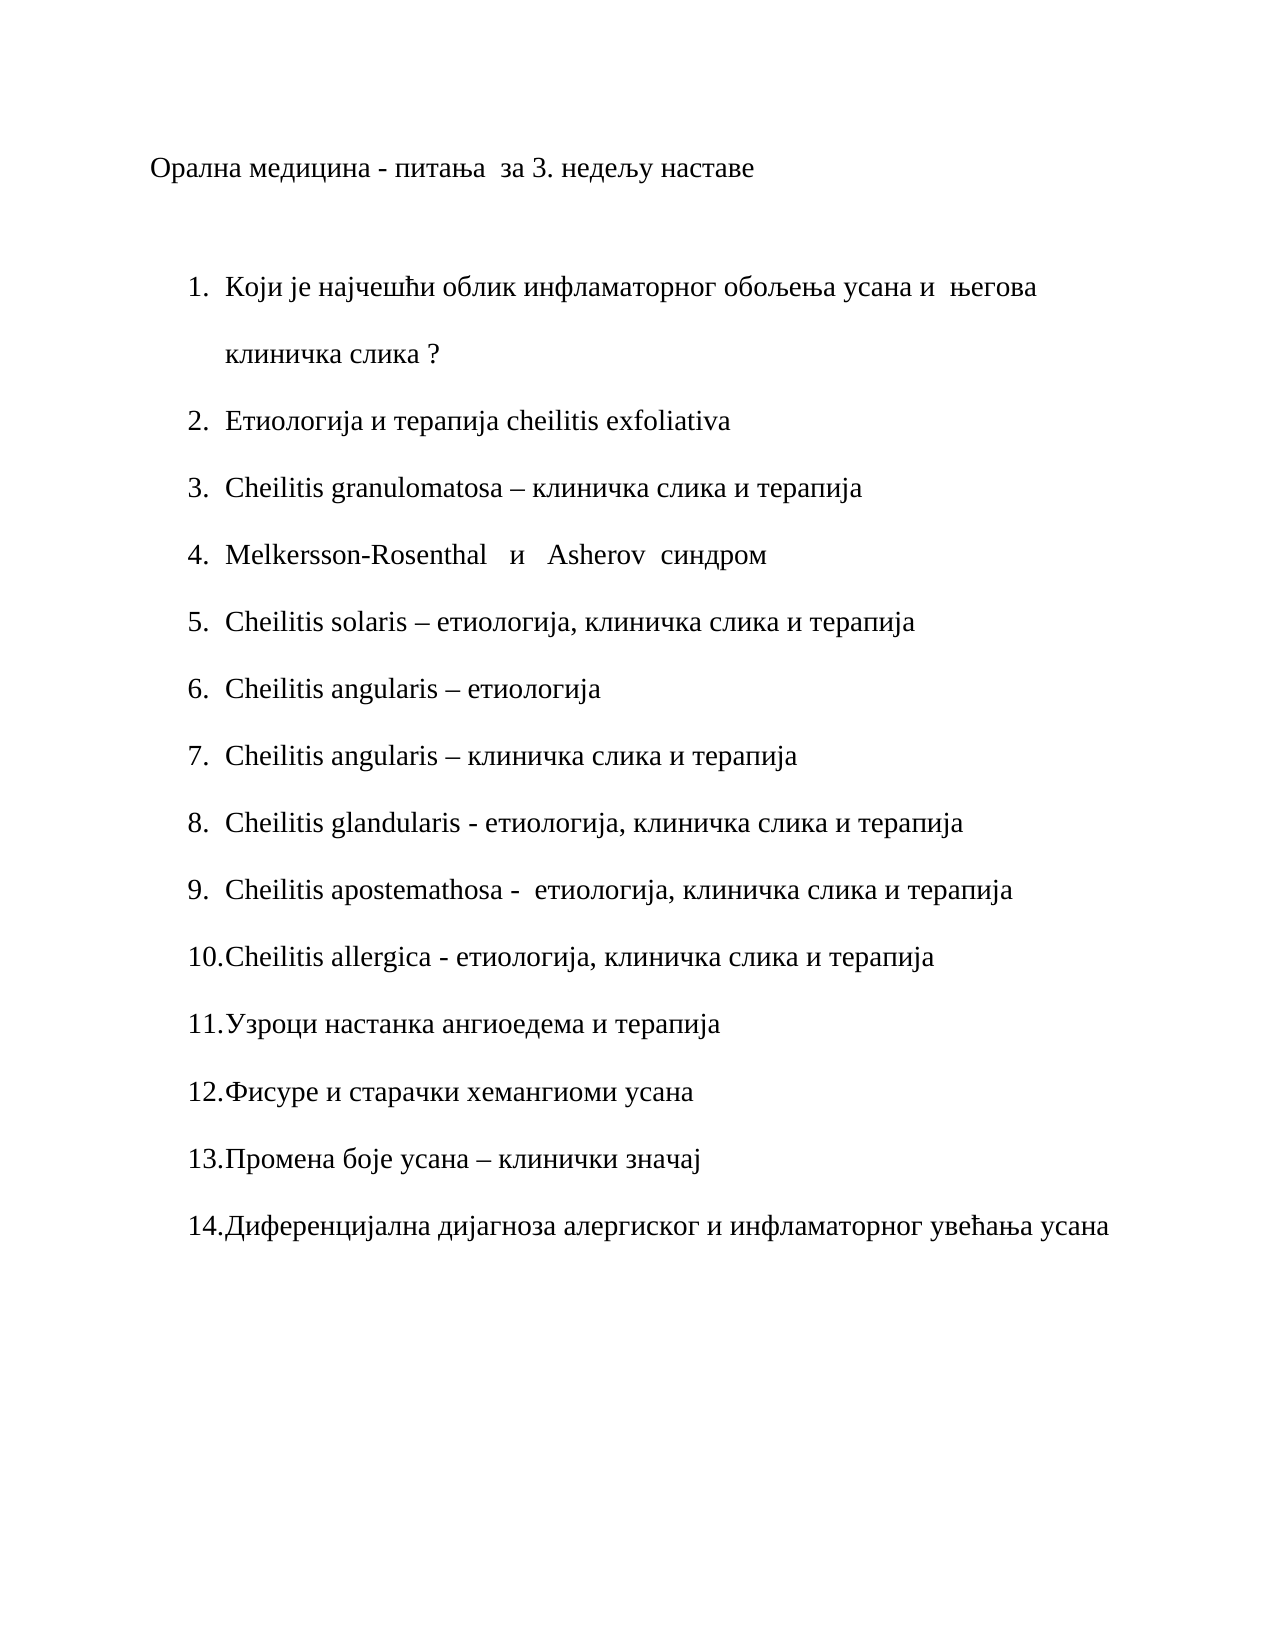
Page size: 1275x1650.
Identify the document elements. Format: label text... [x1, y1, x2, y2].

list Који је најчешћи облик инфламаторног обољења усана и његова клиничка слика ? [187, 269, 1125, 369]
list Cheilitis glandularis - етиологија, клиничка слика и терапија [187, 805, 1125, 839]
list Cheilitis angularis – клиничка слика и терапија [187, 738, 1125, 772]
list Cheilitis apostemathosa - етиологија, клиничка слика и терапија [187, 872, 1125, 906]
list Фисуре и старачки хемангиоми усана [187, 1074, 1125, 1107]
list Промена боје усана – клинички значај [187, 1141, 1125, 1174]
list Melkersson-Rosenthal и Asherov синдром [187, 537, 1125, 571]
list Диференцијална дијагноза алергиског и инфламаторног увећања усана [187, 1208, 1125, 1241]
list Cheilitis angularis – етиологија [187, 671, 1125, 705]
list Cheilitis solaris – етиологија, клиничка слика и терапија [187, 604, 1125, 638]
list Узроци настанка ангиоедема и терапија [187, 1007, 1125, 1040]
list Cheilitis granulomatosa – клиничка слика и терапија [187, 470, 1125, 503]
list Етиологија и терапија cheilitis exfoliativa [187, 403, 1125, 436]
text Орална медицина - питања за 3. недељу наставе [150, 150, 1125, 183]
list Cheilitis allergica - етиологија, клиничка слика и терапија [187, 939, 1125, 973]
